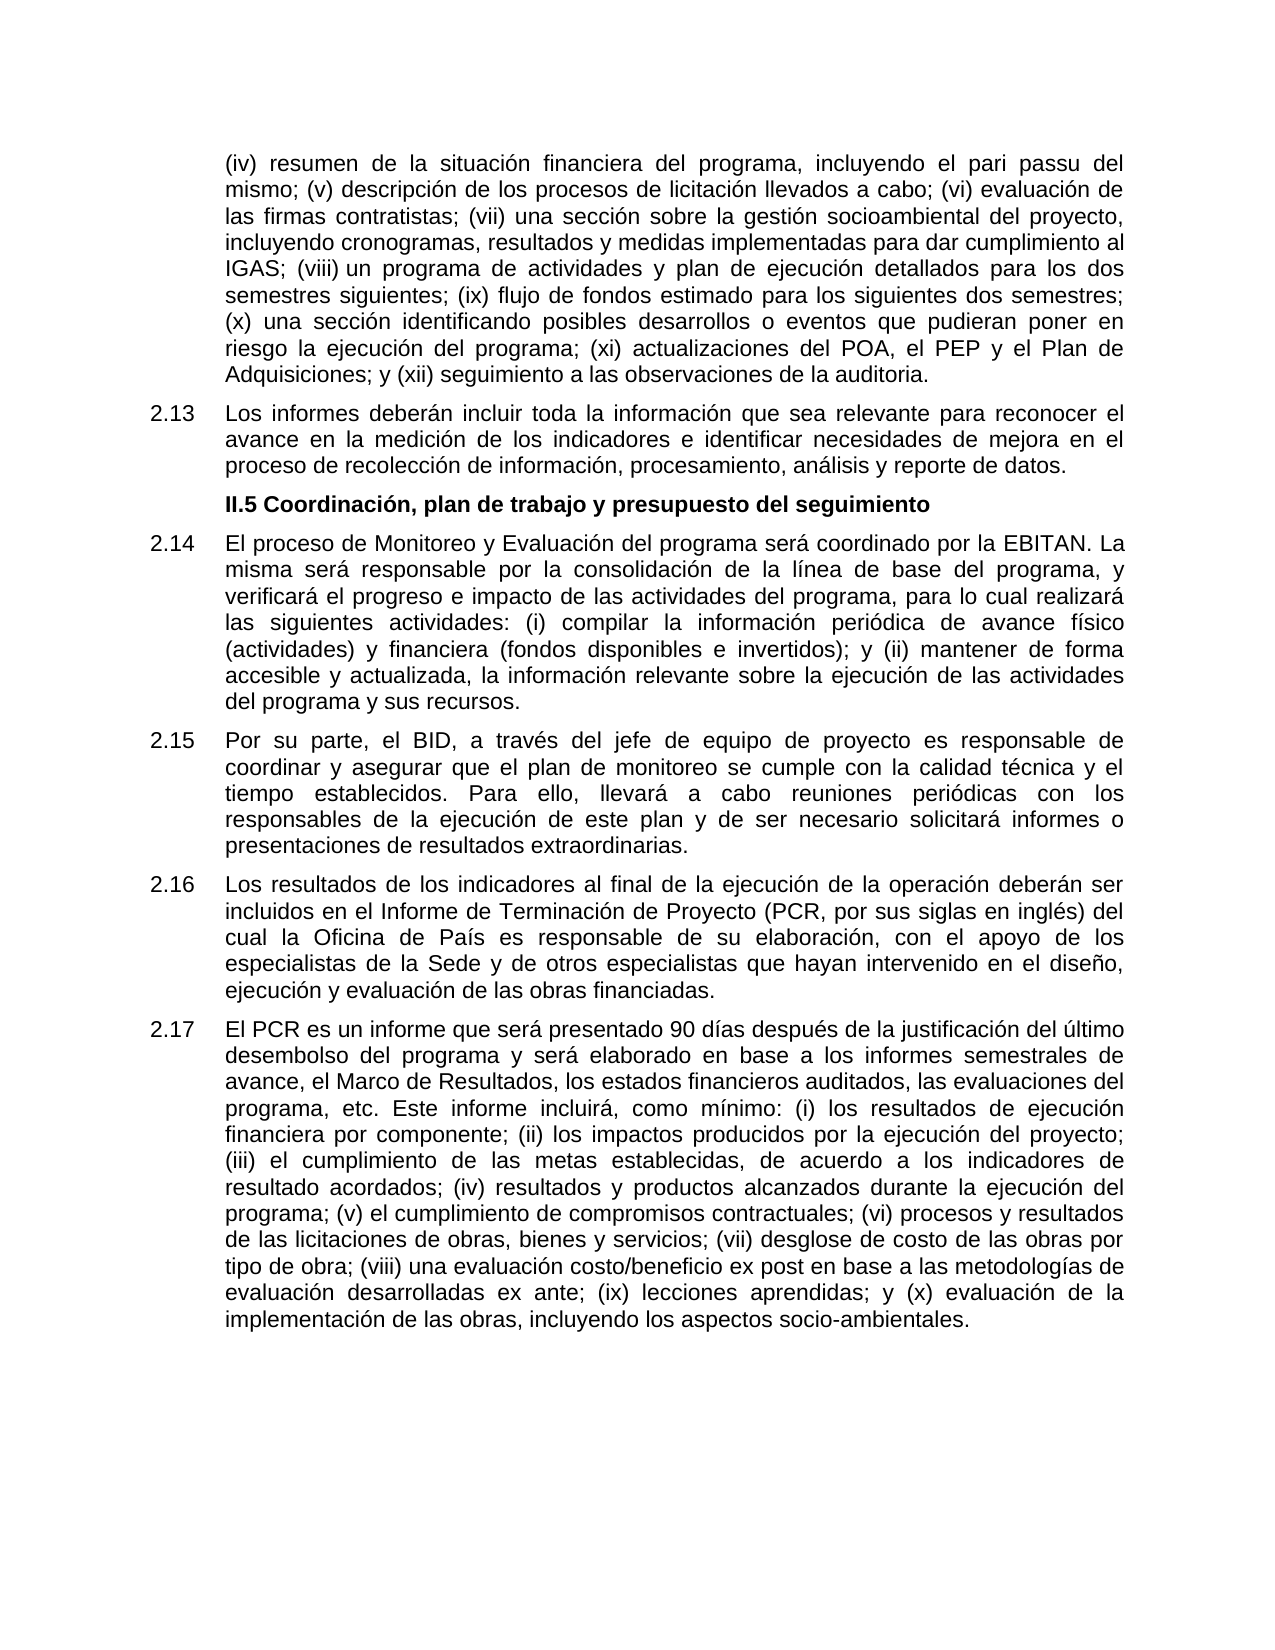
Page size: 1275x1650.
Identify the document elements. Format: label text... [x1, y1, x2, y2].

list 2.14 El proceso de Monitoreo y Evaluación del programa será coordinado por la EBITAN. La misma será responsable por la consolidación de la línea de base del programa, y verificará el progreso e impacto de las actividades del programa, para lo cual realizará las siguientes actividades: (i) compilar la información periódica de avance físico (actividades) y financiera (fondos disponibles e invertidos); y (ii) mantener de forma accesible y actualizada, la información relevante sobre la ejecución de las actividades del programa y sus recursos. [150, 530, 1125, 714]
list 2.17 El PCR es un informe que será presentado 90 días después de la justificación del último desembolso del programa y será elaborado en base a los informes semestrales de avance, el Marco de Resultados, los estados financieros auditados, las evaluaciones del programa, etc. Este informe incluirá, como mínimo: (i) los resultados de ejecución financiera por componente; (ii) los impactos producidos por la ejecución del proyecto; (iii) el cumplimiento de las metas establecidas, de acuerdo a los indicadores de resultado acordados; (iv) resultados y productos alcanzados durante la ejecución del programa; (v) el cumplimiento de compromisos contractuales; (vi) procesos y resultados de las licitaciones de obras, bienes y servicios; (vii) desglose de costo de las obras por tipo de obra; (viii) una evaluación costo/beneficio ex post en base a las metodologías de evaluación desarrolladas ex ante; (ix) lecciones aprendidas; y (x) evaluación de la implementación de las obras, incluyendo los aspectos socio-ambientales. [150, 1016, 1125, 1332]
list 2.13 Los informes deberán incluir toda la información que sea relevante para reconocer el avance en la medición de los indicadores e identificar necesidades de mejora en el proceso de recolección de información, procesamiento, análisis y reporte de datos. [150, 400, 1125, 479]
list 2.15 Por su parte, el BID, a través del jefe de equipo de proyecto es responsable de coordinar y asegurar que el plan de monitoreo se cumple con la calidad técnica y el tiempo establecidos. Para ello, llevará a cabo reuniones periódicas con los responsables de la ejecución de este plan y de ser necesario solicitará informes o presentaciones de resultados extraordinarias. [150, 727, 1125, 859]
list 2.16 Los resultados de los indicadores al final de la ejecución de la operación deberán ser incluidos en el Informe de Terminación de Proyecto (PCR, por sus siglas en inglés) del cual la Oficina de País es responsable de su elaboración, con el apoyo de los especialistas de la Sede y de otros especialistas que hayan intervenido en el diseño, ejecución y evaluación de las obras financiadas. [150, 871, 1125, 1003]
list II.5 Coordinación, plan de trabajo y presupuesto del seguimiento [225, 491, 1125, 518]
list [150, 150, 1125, 387]
